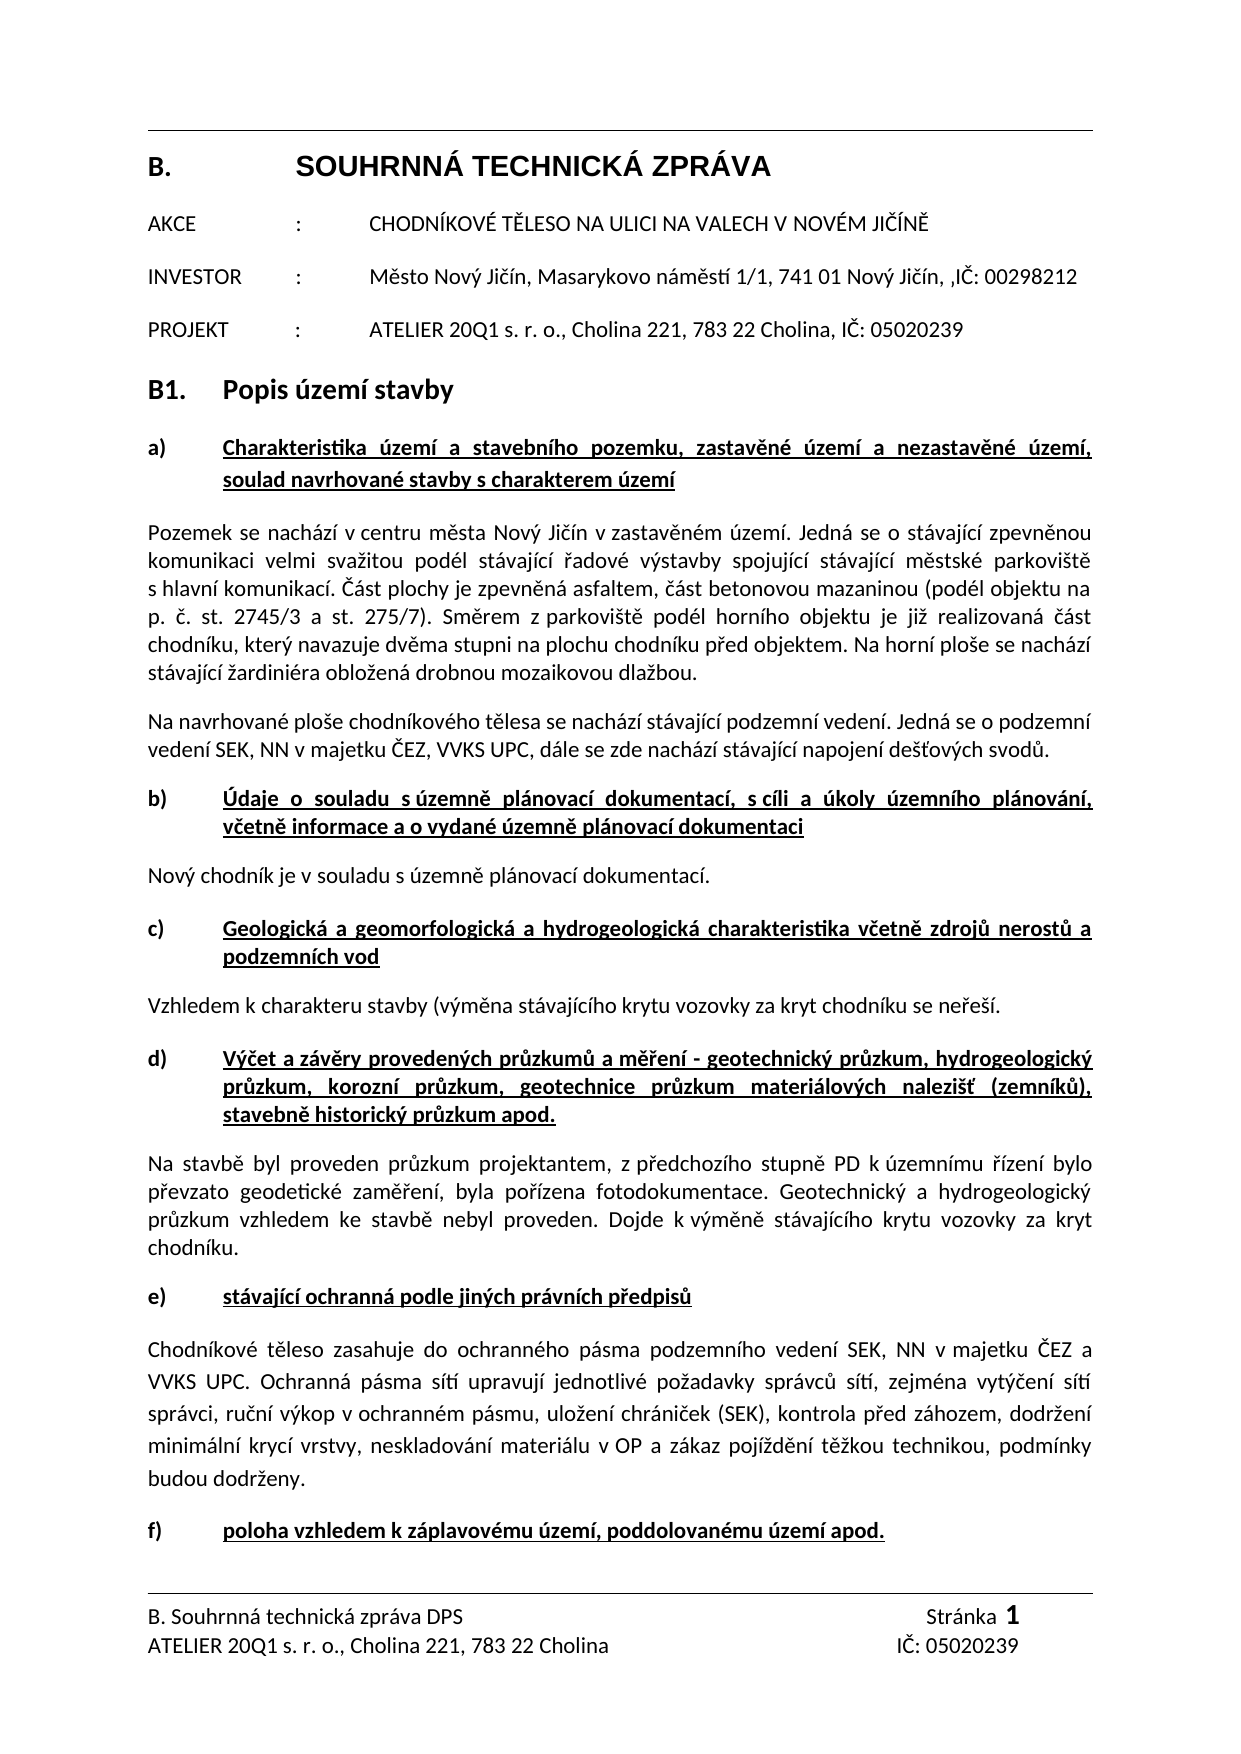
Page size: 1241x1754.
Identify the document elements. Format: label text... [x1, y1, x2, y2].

text Vzhledem k charakteru stavby (výměna stávajícího krytu vozovky za kryt chodníku se neřeší. [148, 991, 1093, 1019]
text AKCE : CHODNÍKOVÉ TĚLESO NA ULICI NA VALECH V NOVÉM JIČÍNĚ [148, 209, 1093, 237]
text Na stavbě byl proveden průzkum projektantem, z předchozího stupně PD k územnímu řízení bylo převzato geodetické zaměření, byla pořízena fotodokumentace. Geotechnický a hydrogeologický průzkum vzhledem ke stavbě nebyl proveden. Dojde k výměně stávajícího krytu vozovky za kryt chodníku. [148, 1149, 1093, 1261]
text Chodníkové těleso zasahuje do ochranného pásma podzemního vedení SEK, NN v majetku ČEZ a VVKS UPC. Ochranná pásma sítí upravují jednotlivé požadavky správců sítí, zejména vytýčení sítí správci, ruční výkop v ochranném pásmu, uložení chrániček (SEK), kontrola před záhozem, dodržení minimální krycí vrstvy, neskladování materiálu v OP a zákaz pojíždění těžkou technikou, podmínky budou dodrženy. [148, 1335, 1093, 1492]
text Údaje o souladu s územně plánovací dokumentací, s cíli a úkoly územního plánování, včetně informace a o vydané územně plánovací dokumentaci [148, 784, 1093, 840]
text Nový chodník je v souladu s územně plánovací dokumentací. [148, 861, 1093, 889]
text Geologická a geomorfologická a hydrogeologická charakteristika včetně zdrojů nerostů a podzemních vod [148, 914, 1093, 970]
text Výčet a závěry provedených průzkumů a měření - geotechnický průzkum, hydrogeologický průzkum, korozní průzkum, geotechnice průzkum materiálových nalezišť (zemníků), stavebně historický průzkum apod. [148, 1044, 1093, 1128]
text INVESTOR : Město Nový Jičín, Masarykovo náměstí 1/1, 741 01 Nový Jičín, ‚IČ: 00298212 [148, 262, 1093, 290]
text Na navrhované ploše chodníkového tělesa se nachází stávající podzemní vedení. Jedná se o podzemní vedení SEK, NN v majetku ČEZ, VVKS UPC, dále se zde nachází stávající napojení dešťových svodů. [148, 707, 1093, 763]
text SOUHRNNÁ TECHNICKÁ ZPRÁVA [148, 148, 1093, 183]
text Popis území stavby [148, 371, 1093, 407]
text poloha vzhledem k záplavovému území, poddolovanému území apod. [148, 1517, 1093, 1545]
text Charakteristika území a stavebního pozemku, zastavěné území a nezastavěné území, soulad navrhované stavby s charakterem území [148, 433, 1093, 493]
text stávající ochranná podle jiných právních předpisů [148, 1282, 1093, 1310]
text Pozemek se nachází v centru města Nový Jičín v zastavěném území. Jedná se o stávající zpevněnou komunikaci velmi svažitou podél stávající řadové výstavby spojující stávající městské parkoviště s hlavní komunikací. Část plochy je zpevněná asfaltem, část betonovou mazaninou (podél objektu na p. č. st. 2745/3 a st. 275/7). Směrem z parkoviště podél horního objektu je již realizovaná část chodníku, který navazuje dvěma stupni na plochu chodníku před objektem. Na horní ploše se nachází stávající žardiniéra obložená drobnou mozaikovou dlažbou. [148, 518, 1093, 687]
text PROJEKT : ATELIER 20Q1 s. r. o., Cholina 221, 783 22 Cholina, IČ: 05020239 [148, 315, 1093, 343]
